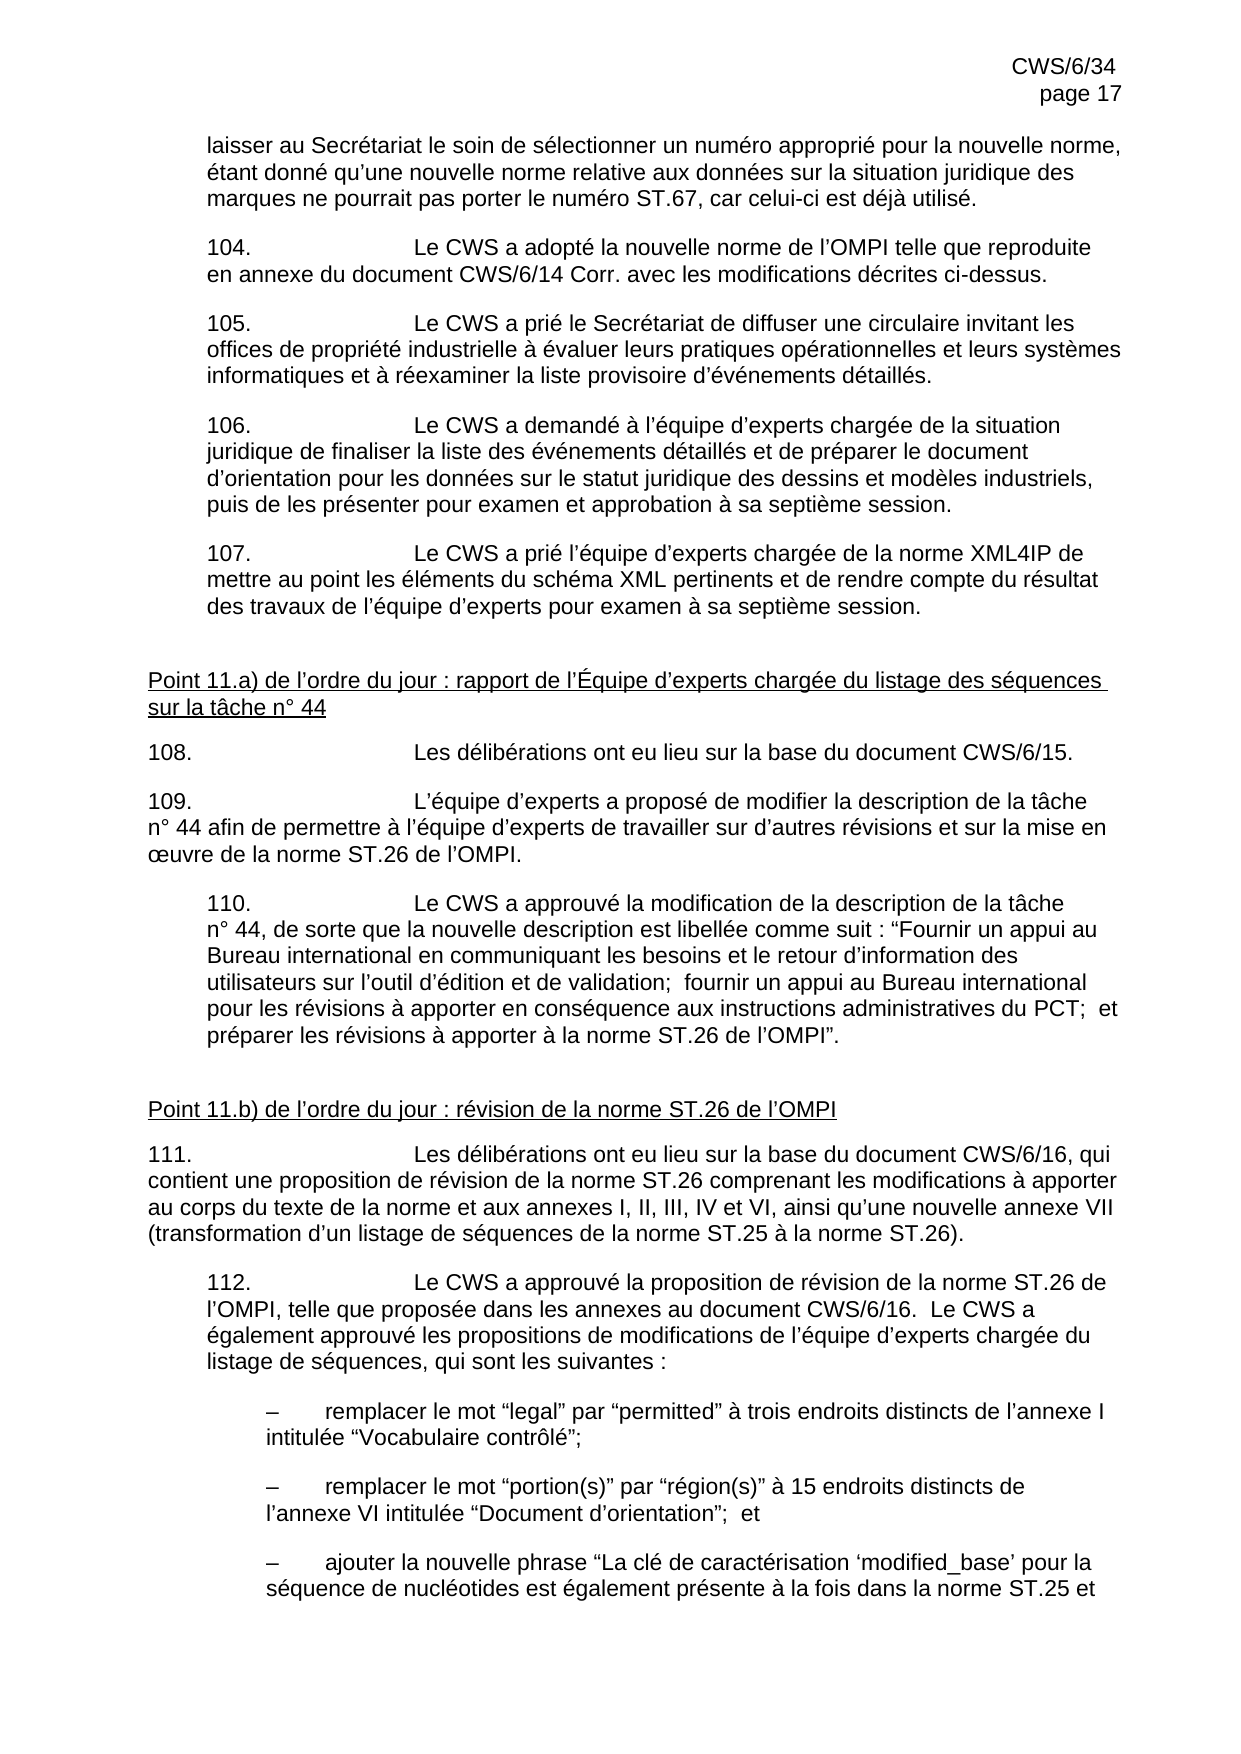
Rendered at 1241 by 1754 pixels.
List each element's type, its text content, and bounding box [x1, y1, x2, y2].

text Le CWS a approuvé la modification de la description de la tâche n° 44, de sorte que la nouvelle description est libellée comme suit : “Fournir un appui au Bureau international en communiquant les besoins et le retour d’information des utilisateurs sur l’outil d’édition et de validation; fournir un appui au Bureau international pour les révisions à apporter en conséquence aux instructions administratives du PCT; et préparer les révisions à apporter à la norme ST.26 de l’OMPI”. [207, 890, 1122, 1048]
text L’équipe d’experts a proposé de modifier la description de la tâche n° 44 afin de permettre à l’équipe d’experts de travailler sur d’autres révisions et sur la mise en œuvre de la norme ST.26 de l’OMPI. [148, 788, 1122, 867]
text Les délibérations ont eu lieu sur la base du document CWS/6/16, qui contient une proposition de révision de la norme ST.26 comprenant les modifications à apporter au corps du texte de la norme et aux annexes I, II, III, IV et VI, ainsi qu’une nouvelle annexe VII (transformation d’un listage de séquences de la norme ST.25 à la norme ST.26). [148, 1141, 1122, 1246]
text Le CWS a adopté la nouvelle norme de l’OMPI telle que reproduite en annexe du document CWS/6/14 Corr. avec les modifications décrites ci-dessus. [207, 234, 1122, 287]
text Le CWS a approuvé la proposition de révision de la norme ST.26 de l’OMPI, telle que proposée dans les annexes au document CWS/6/16. Le CWS a également approuvé les propositions de modifications de l’équipe d’experts chargée du listage de séquences, qui sont les suivantes : [207, 1269, 1122, 1375]
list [266, 1549, 1122, 1602]
list remplacer le mot “legal” par “permitted” à trois endroits distincts de l’annexe I intitulée “Vocabulaire contrôlé”; [266, 1398, 1122, 1450]
subtitle Point 11.a) de l’ordre du jour : rapport de l’Équipe d’experts chargée du listage des séquences sur la tâche n° 44 [148, 667, 1122, 720]
list remplacer le mot “portion(s)” par “région(s)” à 15 endroits distincts de l’annexe VI intitulée “Document d’orientation”; et [266, 1473, 1122, 1526]
text Le CWS a prié l’équipe d’experts chargée de la norme XML4IP de mettre au point les éléments du schéma XML pertinents et de rendre compte du résultat des travaux de l’équipe d’experts pour examen à sa septième session. [207, 540, 1122, 619]
text Les délibérations ont eu lieu sur la base du document CWS/6/15. [148, 738, 1122, 765]
text Le CWS a prié le Secrétariat de diffuser une circulaire invitant les offices de propriété industrielle à évaluer leurs pratiques opérationnelles et leurs systèmes informatiques et à réexaminer la liste provisoire d’événements détaillés. [207, 310, 1122, 389]
subtitle Point 11.b) de l’ordre du jour : révision de la norme ST.26 de l’OMPI [148, 1096, 1122, 1122]
text Le CWS a demandé à l’équipe d’experts chargée de la situation juridique de finaliser la liste des événements détaillés et de préparer le document d’orientation pour les données sur le statut juridique des dessins et modèles industriels, puis de les présenter pour examen et approbation à sa septième session. [207, 412, 1122, 517]
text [207, 132, 1122, 211]
